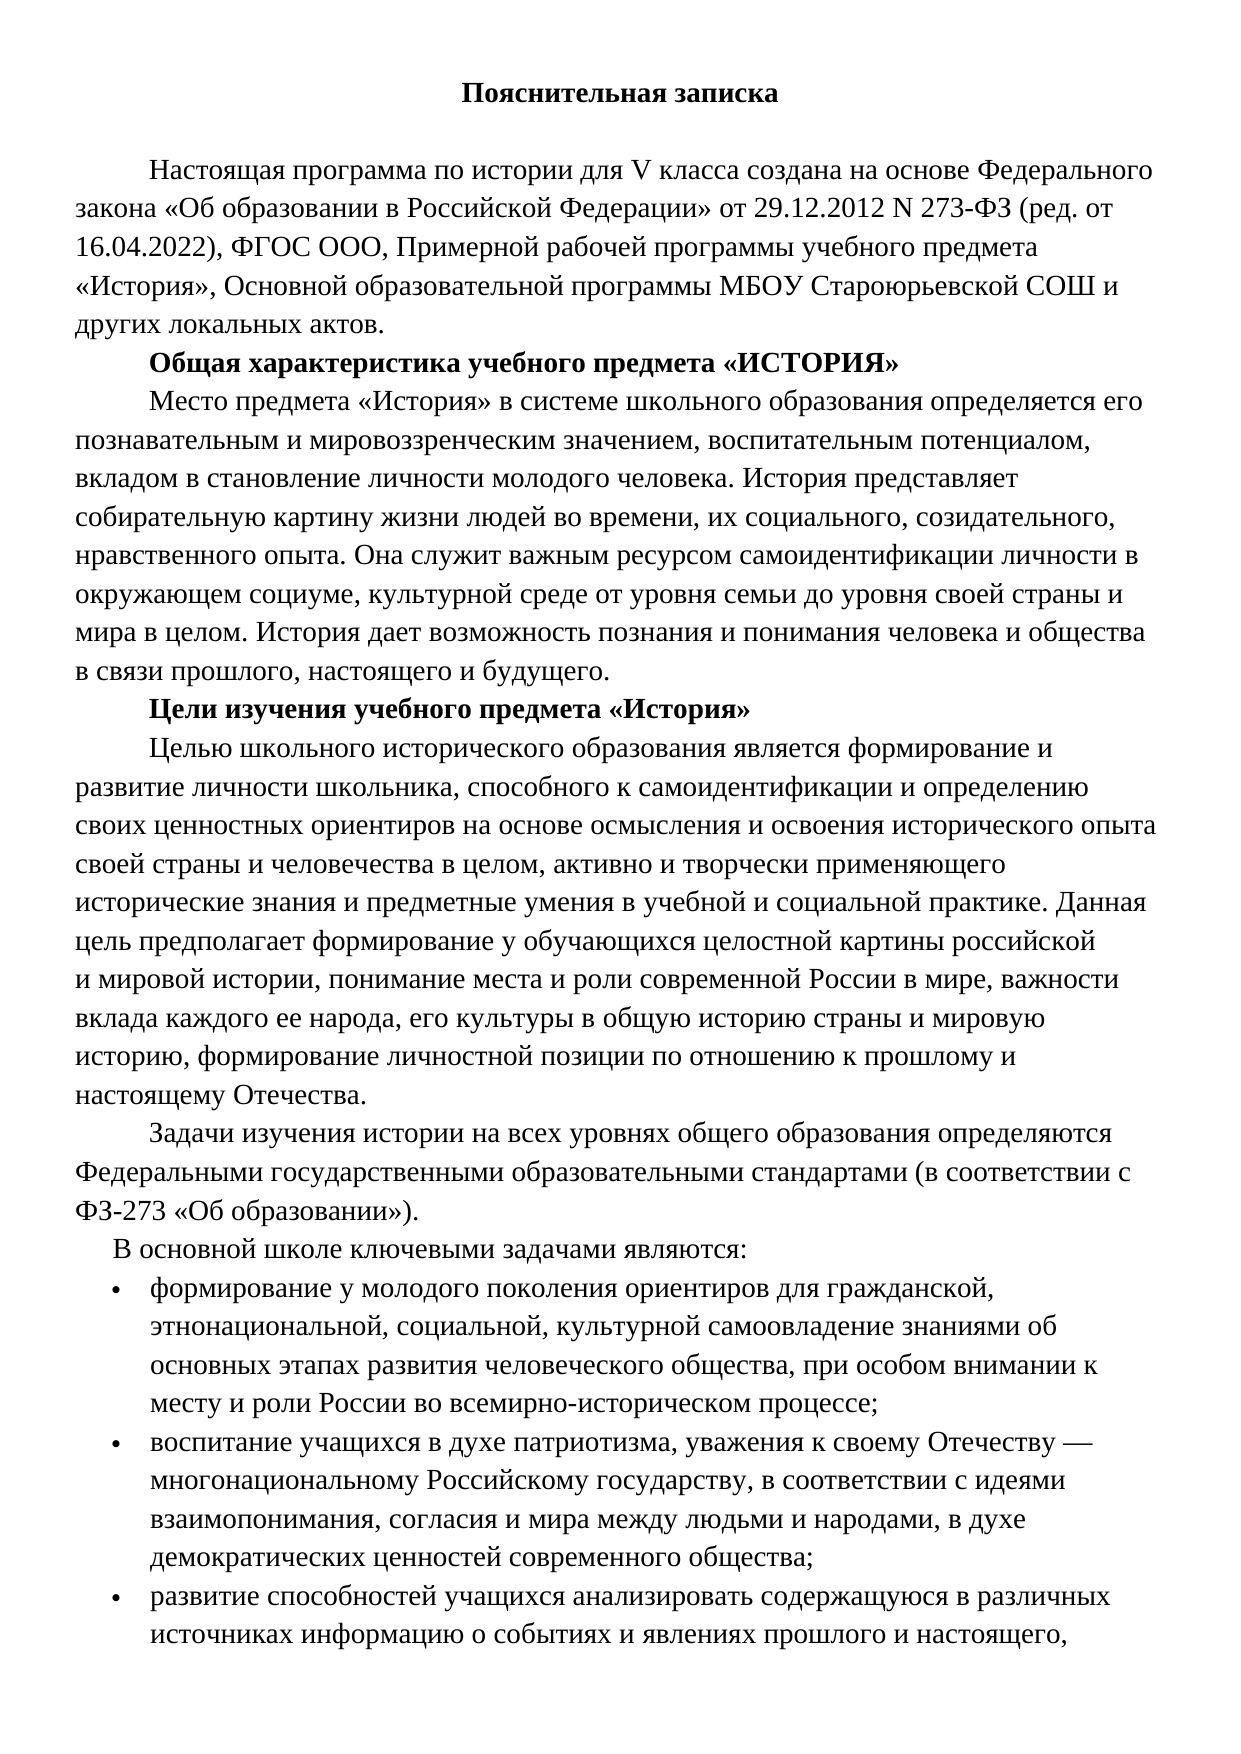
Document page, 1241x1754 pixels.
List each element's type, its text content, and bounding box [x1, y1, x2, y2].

text В основной школе ключевыми задачами являются: [75, 1231, 1165, 1265]
text Общая характеристика учебного предмета «ИСТОРИЯ» [75, 345, 1165, 378]
list воспитание учащихся в духе патриотизма, уважения к своему Отечеству — многонациональному Российскому государству, в соответствии с идеями взаимопонимания, согласия и мира между людьми и народами, в духе демократических ценностей современного общества; [112, 1424, 1165, 1573]
text Место предмета «История» в системе школьного образования определяется его познавательным и мировоззренческим значением, воспитательным потенциалом, вкладом в становление личности молодого человека. История представляет собирательную картину жизни людей во времени, их социального, созидательного, нравственного опыта. Она служит важным ресурсом самоидентификации личности в окружающем социуме, культурной среде от уровня семьи до уровня своей страны и мира в целом. История дает возможность познания и понимания человека и общества в связи прошлого, настоящего и будущего. [75, 383, 1165, 687]
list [112, 1578, 1165, 1650]
text Пояснительная записка [75, 75, 1165, 108]
text Настоящая программа по истории для V класса создана на основе Федерального закона «Об образовании в Российской Федерации» от 29.12.2012 N 273-ФЗ (ред. от 16.04.2022), ФГОС ООО, Примерной рабочей программы учебного предмета «История», Основной образовательной программы МБОУ Староюрьевской СОШ и других локальных актов. [75, 152, 1165, 340]
text Цели изучения учебного предмета «История» [75, 692, 1165, 725]
list формирование у молодого поколения ориентиров для гражданской, этнонациональной, социальной, культурной самоовладение знаниями об основных этапах развития человеческого общества, при особом внимании к месту и роли России во всемирно-историческом процессе; [112, 1270, 1165, 1419]
text Задачи изучения истории на всех уровнях общего образования определяются Федеральными государственными образовательными стандартами (в соответствии с ФЗ-273 «Об образовании»). [75, 1116, 1165, 1226]
text Целью школьного исторического образования является формирование и развитие личности школьника, способного к самоидентификации и определению своих ценностных ориентиров на основе осмысления и освоения исторического опыта своей страны и человечества в целом, активно и творчески применяющего исторические знания и предметные умения в учебной и социальной практике. Данная цель предполагает формирование у обучающихся целостной картины российской и мировой истории, понимание места и роли современной России в мире, важности вклада каждого ее народа, его культуры в общую историю страны и мировую историю, формирование личностной позиции по отношению к прошлому и настоящему Отечества. [75, 730, 1165, 1111]
